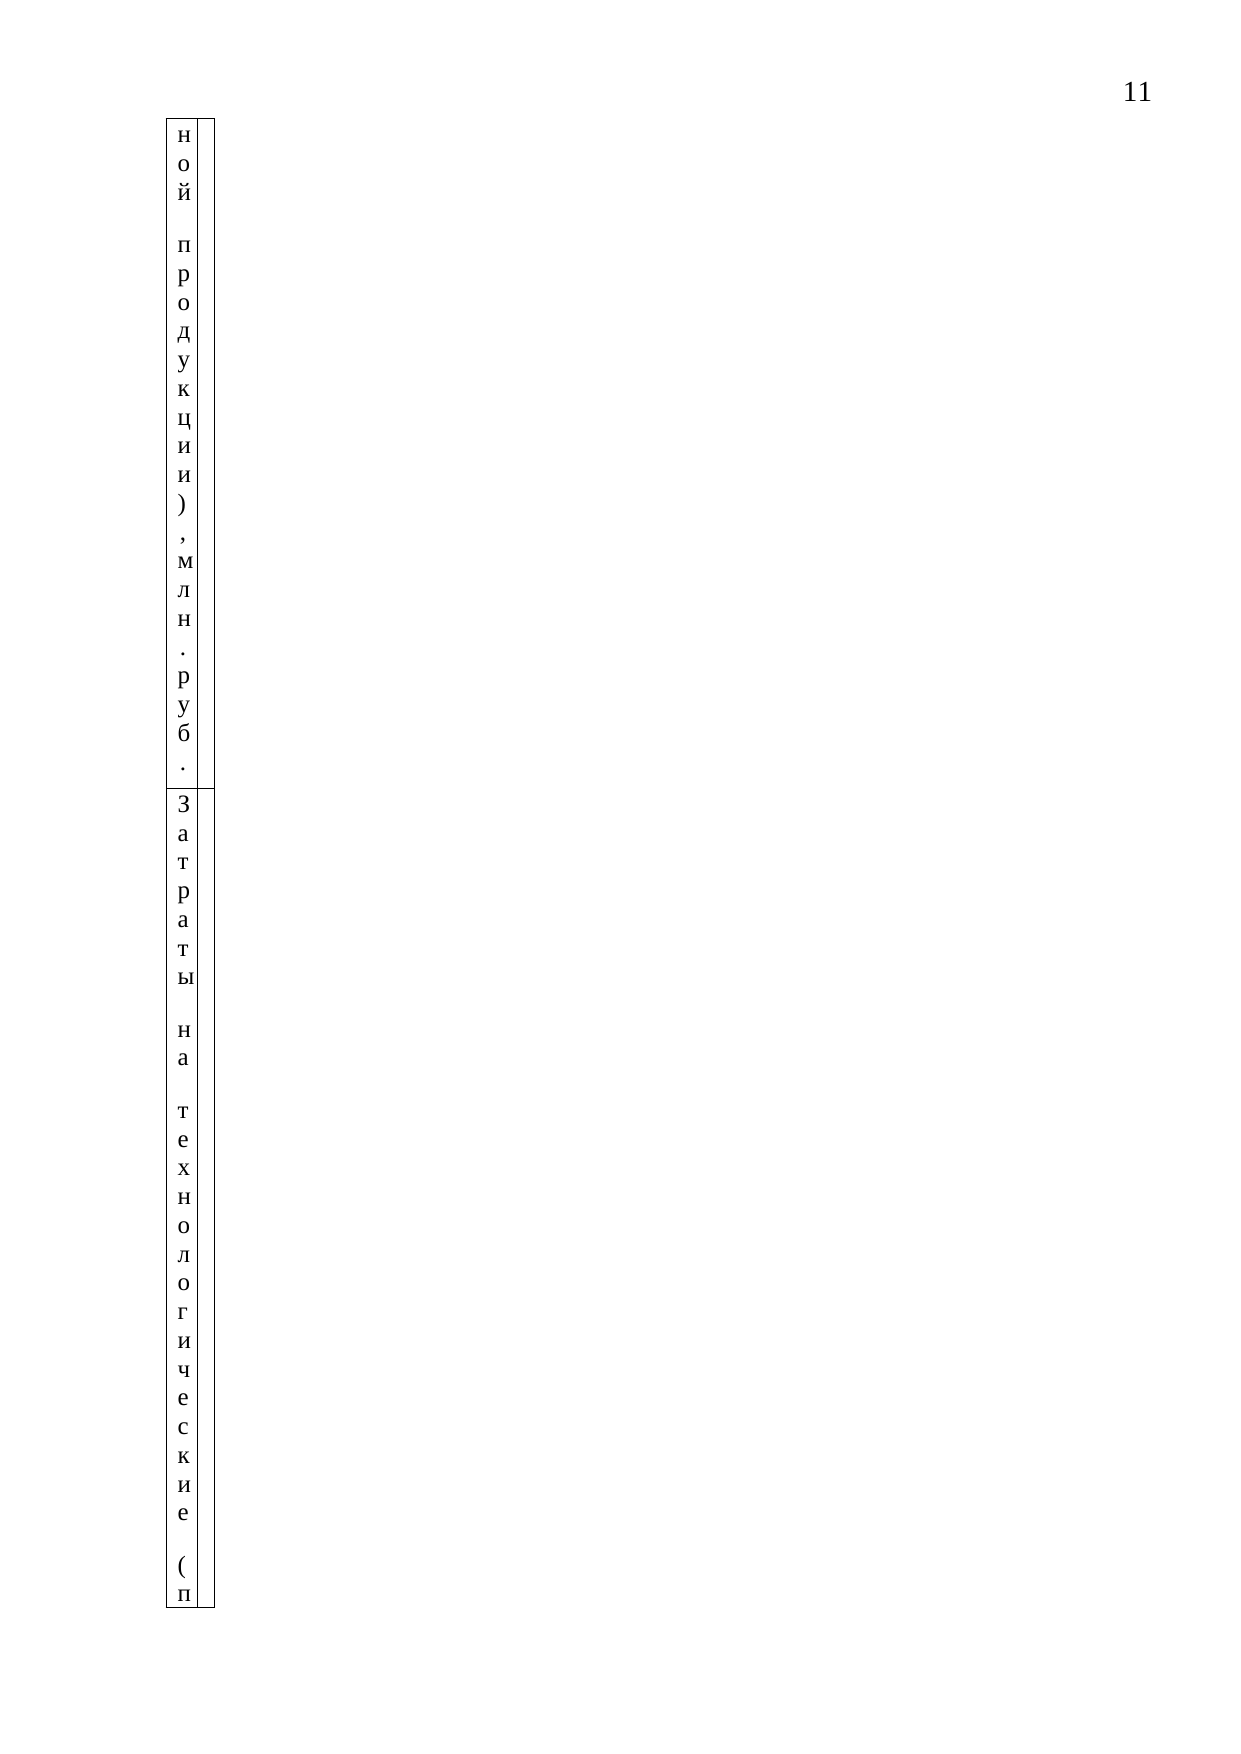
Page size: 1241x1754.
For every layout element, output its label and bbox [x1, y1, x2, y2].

table_cell [198, 119, 214, 788]
table_cell [167, 119, 197, 788]
table_cell [167, 789, 197, 1607]
table_cell [198, 789, 214, 1607]
